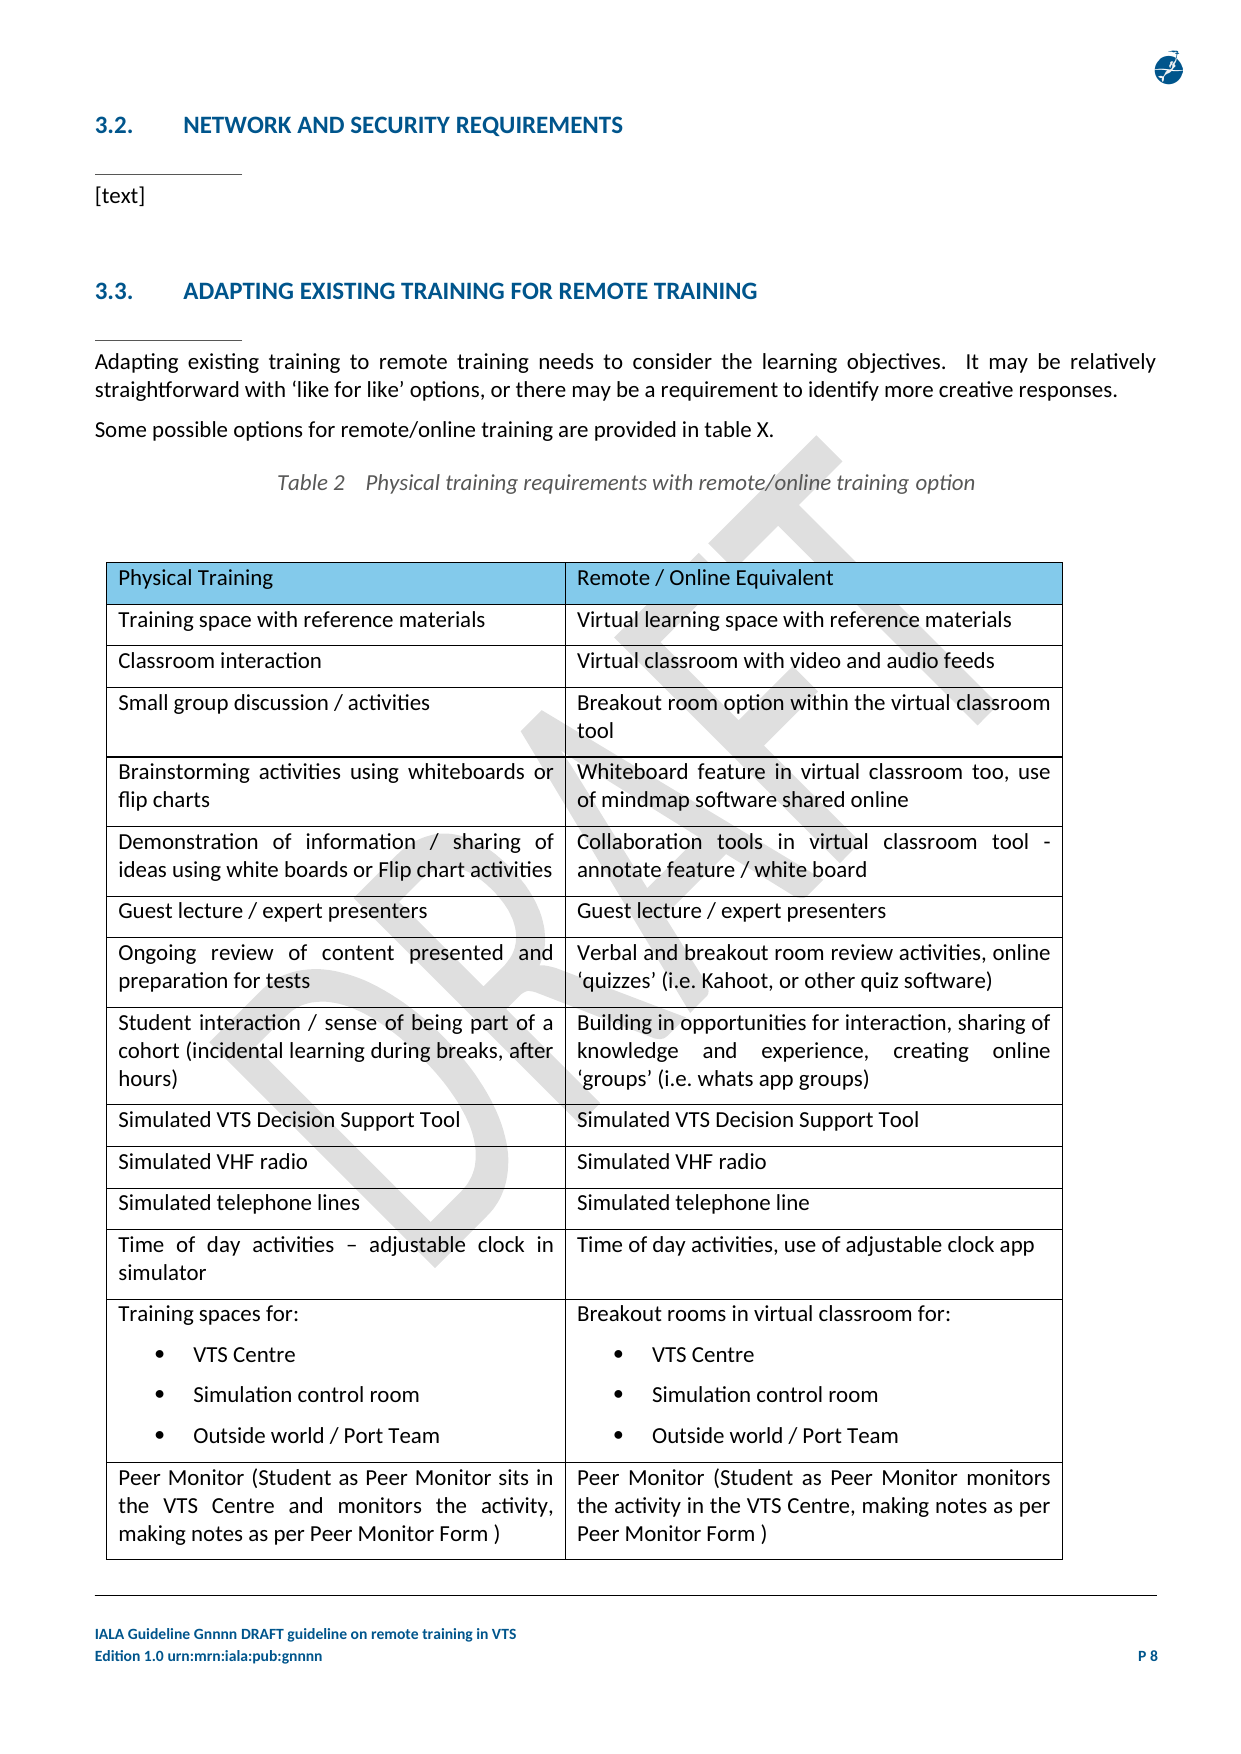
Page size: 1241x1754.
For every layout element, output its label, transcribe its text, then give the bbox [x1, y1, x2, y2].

table_cell Student interaction / sense of being part of a cohort (incidental learning during breaks, after hours) [107, 1008, 565, 1104]
table_cell Verbal and breakout room review activities, online ‘quizzes’ (i.e. Kahoot, or other quiz software) [566, 938, 1062, 1007]
table_cell Guest lecture / expert presenters [107, 897, 565, 937]
table_header Physical Training [107, 563, 565, 604]
table_cell Time of day activities, use of adjustable clock app [566, 1230, 1062, 1298]
text Adapting existing training to remote training needs to consider the learning objectives. It may be relatively straightforward with ‘like for like’ options, or there may be a requirement to identify more creative responses. [94, 347, 1157, 403]
table_cell Breakout rooms in virtual classroom for: VTS Centre Simulation control room Outside world / Port Team [566, 1300, 1062, 1462]
subtitle Network and Security requirements [94, 109, 1157, 139]
table_cell Collaboration tools in virtual classroom tool - annotate feature / white board [566, 827, 1062, 896]
table_cell Whiteboard feature in virtual classroom too, use of mindmap software shared online [566, 758, 1062, 826]
subtitle Adapting Existing Training for Remote Training [94, 275, 1157, 305]
table_cell Simulated telephone line [566, 1189, 1062, 1229]
table_cell Training spaces for: VTS Centre Simulation control room Outside world / Port Team [107, 1300, 565, 1462]
table_cell Simulated VTS Decision Support Tool [107, 1105, 565, 1146]
text Physical training requirements with remote/online training option [94, 468, 1157, 497]
picture [1123, 0, 1241, 119]
table_cell Ongoing review of content presented and preparation for tests [107, 938, 565, 1007]
table_cell Simulated VHF radio [566, 1147, 1062, 1187]
table_cell Small group discussion / activities [107, 688, 565, 756]
table_cell Simulated telephone lines [107, 1189, 565, 1229]
table_cell Simulated VHF radio [107, 1147, 565, 1187]
text Some possible options for remote/online training are provided in table X. [94, 416, 1157, 443]
table_cell Demonstration of information / sharing of ideas using white boards or Flip chart activities [107, 827, 565, 896]
table_cell Virtual classroom with video and audio feeds [566, 646, 1062, 687]
table_header Remote / Online Equivalent [566, 563, 1062, 604]
table_cell Peer Monitor (Student as Peer Monitor monitors the activity in the VTS Centre, making notes as per Peer Monitor Form ) [566, 1463, 1062, 1559]
table_cell Training space with reference materials [107, 605, 565, 645]
table_cell Virtual learning space with reference materials [566, 605, 1062, 645]
table_cell Simulated VTS Decision Support Tool [566, 1105, 1062, 1146]
text [text] [94, 181, 1157, 209]
table_cell Time of day activities – adjustable clock in simulator [107, 1230, 565, 1298]
table_cell Peer Monitor (Student as Peer Monitor sits in the VTS Centre and monitors the activity, making notes as per Peer Monitor Form ) [107, 1463, 565, 1559]
table_cell Building in opportunities for interaction, sharing of knowledge and experience, creating online ‘groups’ (i.e. whats app groups) [566, 1008, 1062, 1104]
table_cell Guest lecture / expert presenters [566, 897, 1062, 937]
table_cell Brainstorming activities using whiteboards or flip charts [107, 758, 565, 826]
table_cell Breakout room option within the virtual classroom tool [566, 688, 1062, 756]
table_cell Classroom interaction [107, 646, 565, 687]
